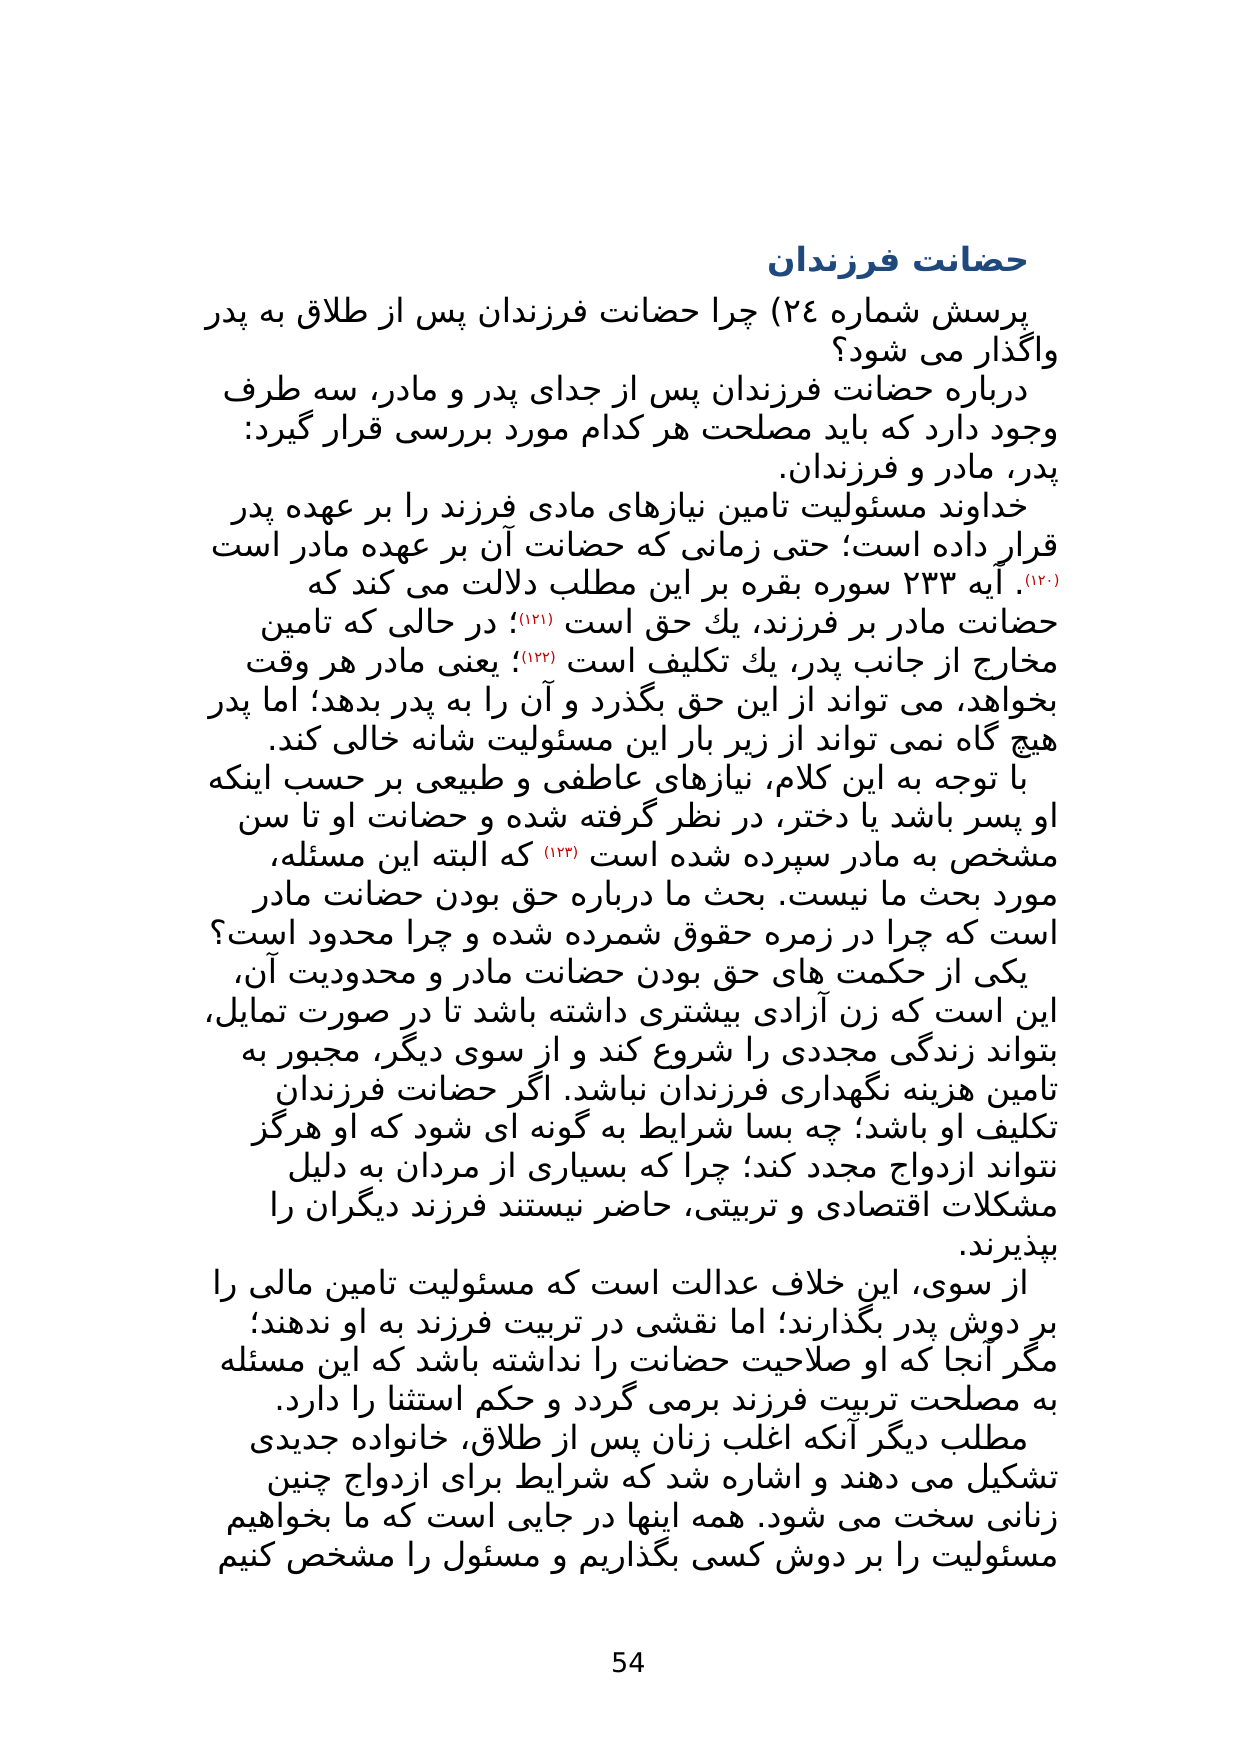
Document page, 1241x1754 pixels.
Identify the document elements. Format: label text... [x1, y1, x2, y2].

text يكى از حكمت هاى حق بودن حضانت مادر و محدوديت آن، اين است كه زن آزادى بيشترى داشته باشد تا در صورت تمايل، بتواند زندگى مجددى را شروع كند و از سوى ديگر، مجبور به تامين هزينه نگهدارى فرزندان نباشد. اگر حضانت فرزندان تكليف او باشد؛ چه بسا شرايط به گونه اى شود كه او هرگز نتواند ازدواج مجدد كند؛ چرا كه بسيارى از مردان به دليل مشكلات اقتصادى و تربيتى، حاضر نيستند فرزند ديگران را بپذيرند. [197, 952, 1059, 1263]
text پرسش شماره ٢٤) چرا حضانت فرزندان پس از طلاق به پدر واگذار مى شود؟ [197, 292, 1059, 369]
text درباره حضانت فرزندان پس از جداى پدر و مادر، سه طرف وجود دارد كه بايد مصلحت هر كدام مورد بررسى قرار گيرد: پدر، مادر و فرزندان. [197, 369, 1059, 486]
text خداوند مسئوليت تامين نيازهاى مادى فرزند را بر عهده پدر قرار داده است؛ حتى زمانى كه حضانت آن بر عهده مادر است (١٢٠). آيه ٢٣٣ سوره بقره بر اين مطلب دلالت مى كند كه حضانت مادر بر فرزند، يك حق است (١٢١)؛ در حالى كه تامين مخارج از جانب پدر، يك تكليف است (١٢٢)؛ يعنى مادر هر وقت بخواهد، مى تواند از اين حق بگذرد و آن را به پدر بدهد؛ اما پدر هيچ گاه نمى تواند از زير بار اين مسئوليت شانه خالى كند. [197, 486, 1059, 758]
text از سوى، اين خلاف عدالت است كه مسئوليت تامين مالى را بر دوش پدر بگذارند؛ اما نقشى در تربيت فرزند به او ندهند؛ مگر آنجا كه او صلاحيت حضانت را نداشته باشد كه اين مسئله به مصلحت تربيت فرزند برمى گردد و حكم استثنا را دارد. [197, 1263, 1059, 1419]
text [197, 1419, 1059, 1574]
subtitle حضانت فرزندان [197, 241, 1059, 279]
text با توجه به اين كلام، نيازهاى عاطفى و طبيعى بر حسب اينكه او پسر باشد يا دختر، در نظر گرفته شده و حضانت او تا سن مشخص به مادر سپرده شده است (١٢٣) كه البته اين مسئله، مورد بحث ما نيست. بحث ما درباره حق بودن حضانت مادر است كه چرا در زمره حقوق شمرده شده و چرا محدود است؟ [197, 758, 1059, 952]
